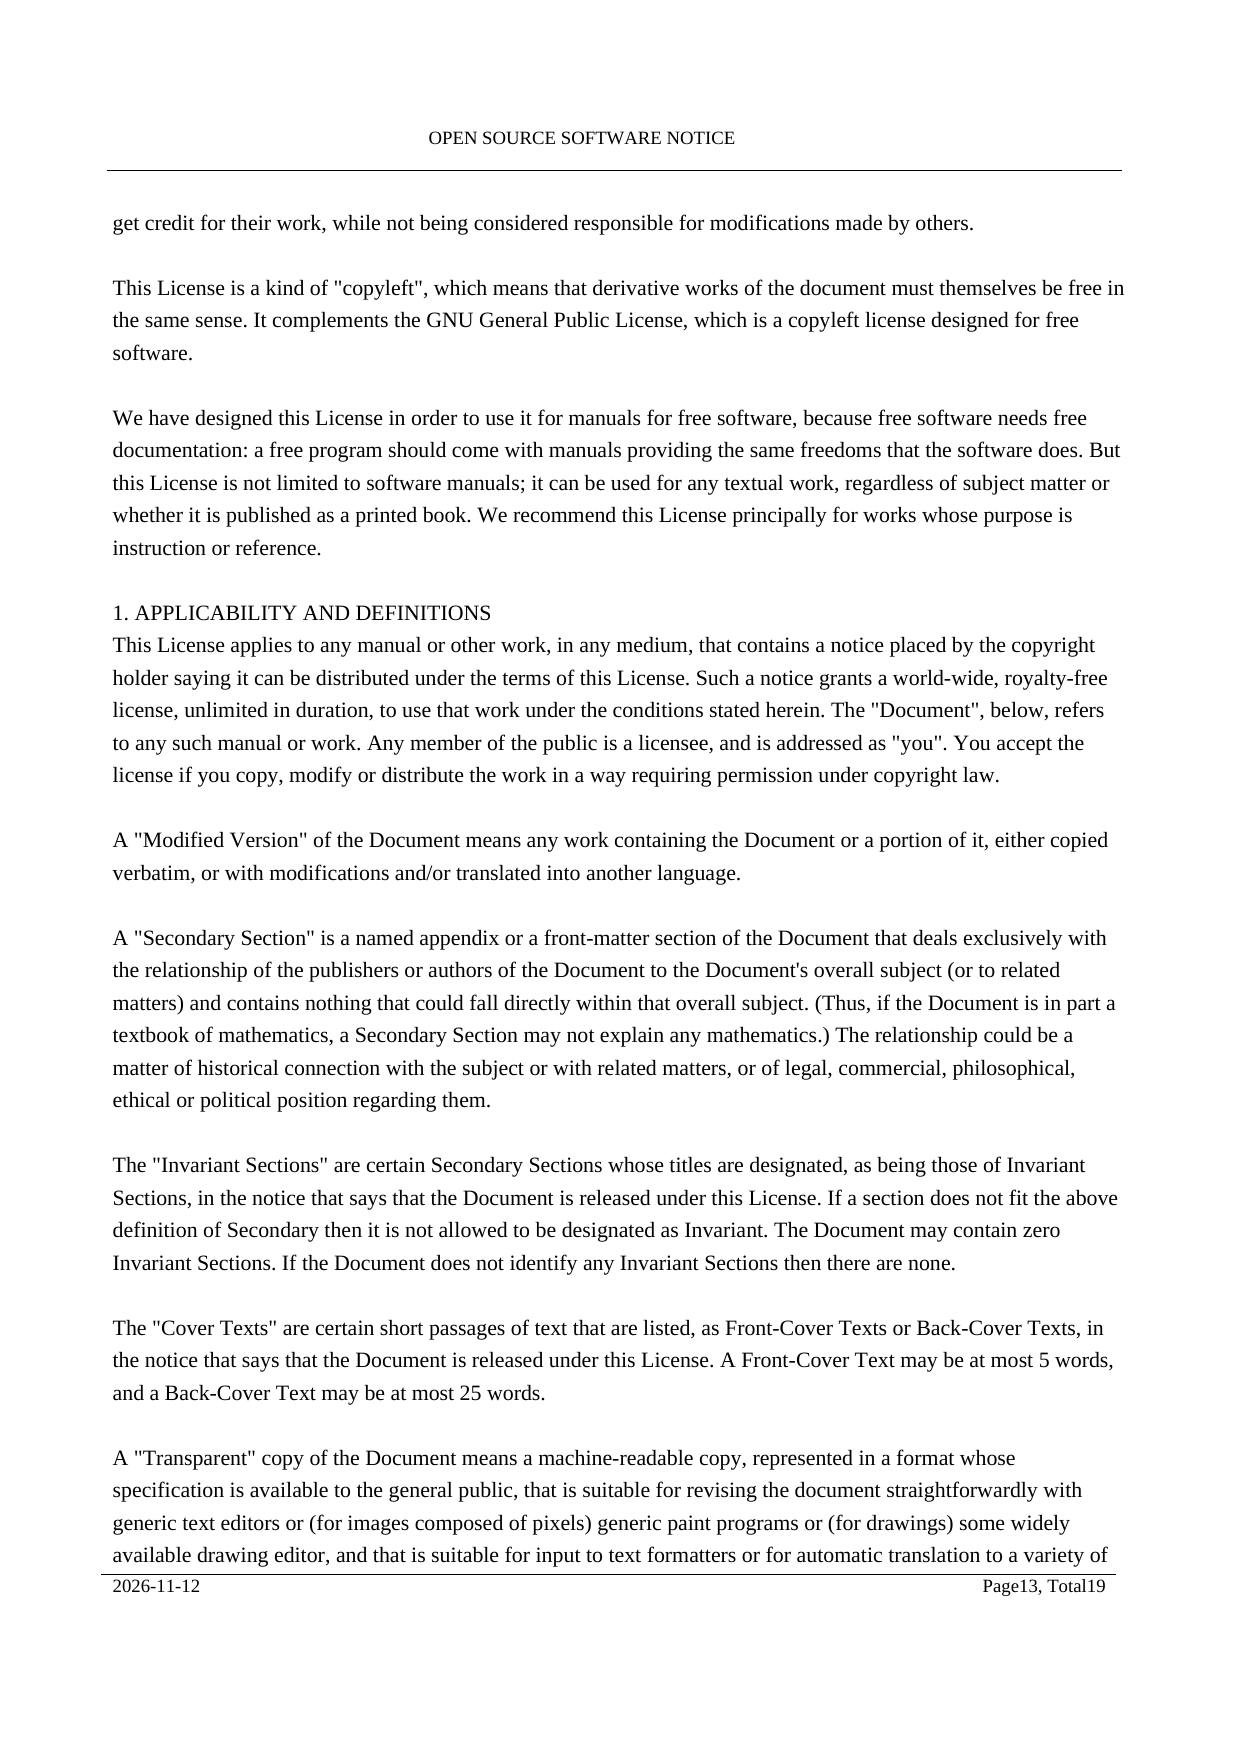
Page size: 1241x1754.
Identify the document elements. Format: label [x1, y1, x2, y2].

text [112, 206, 1128, 1571]
